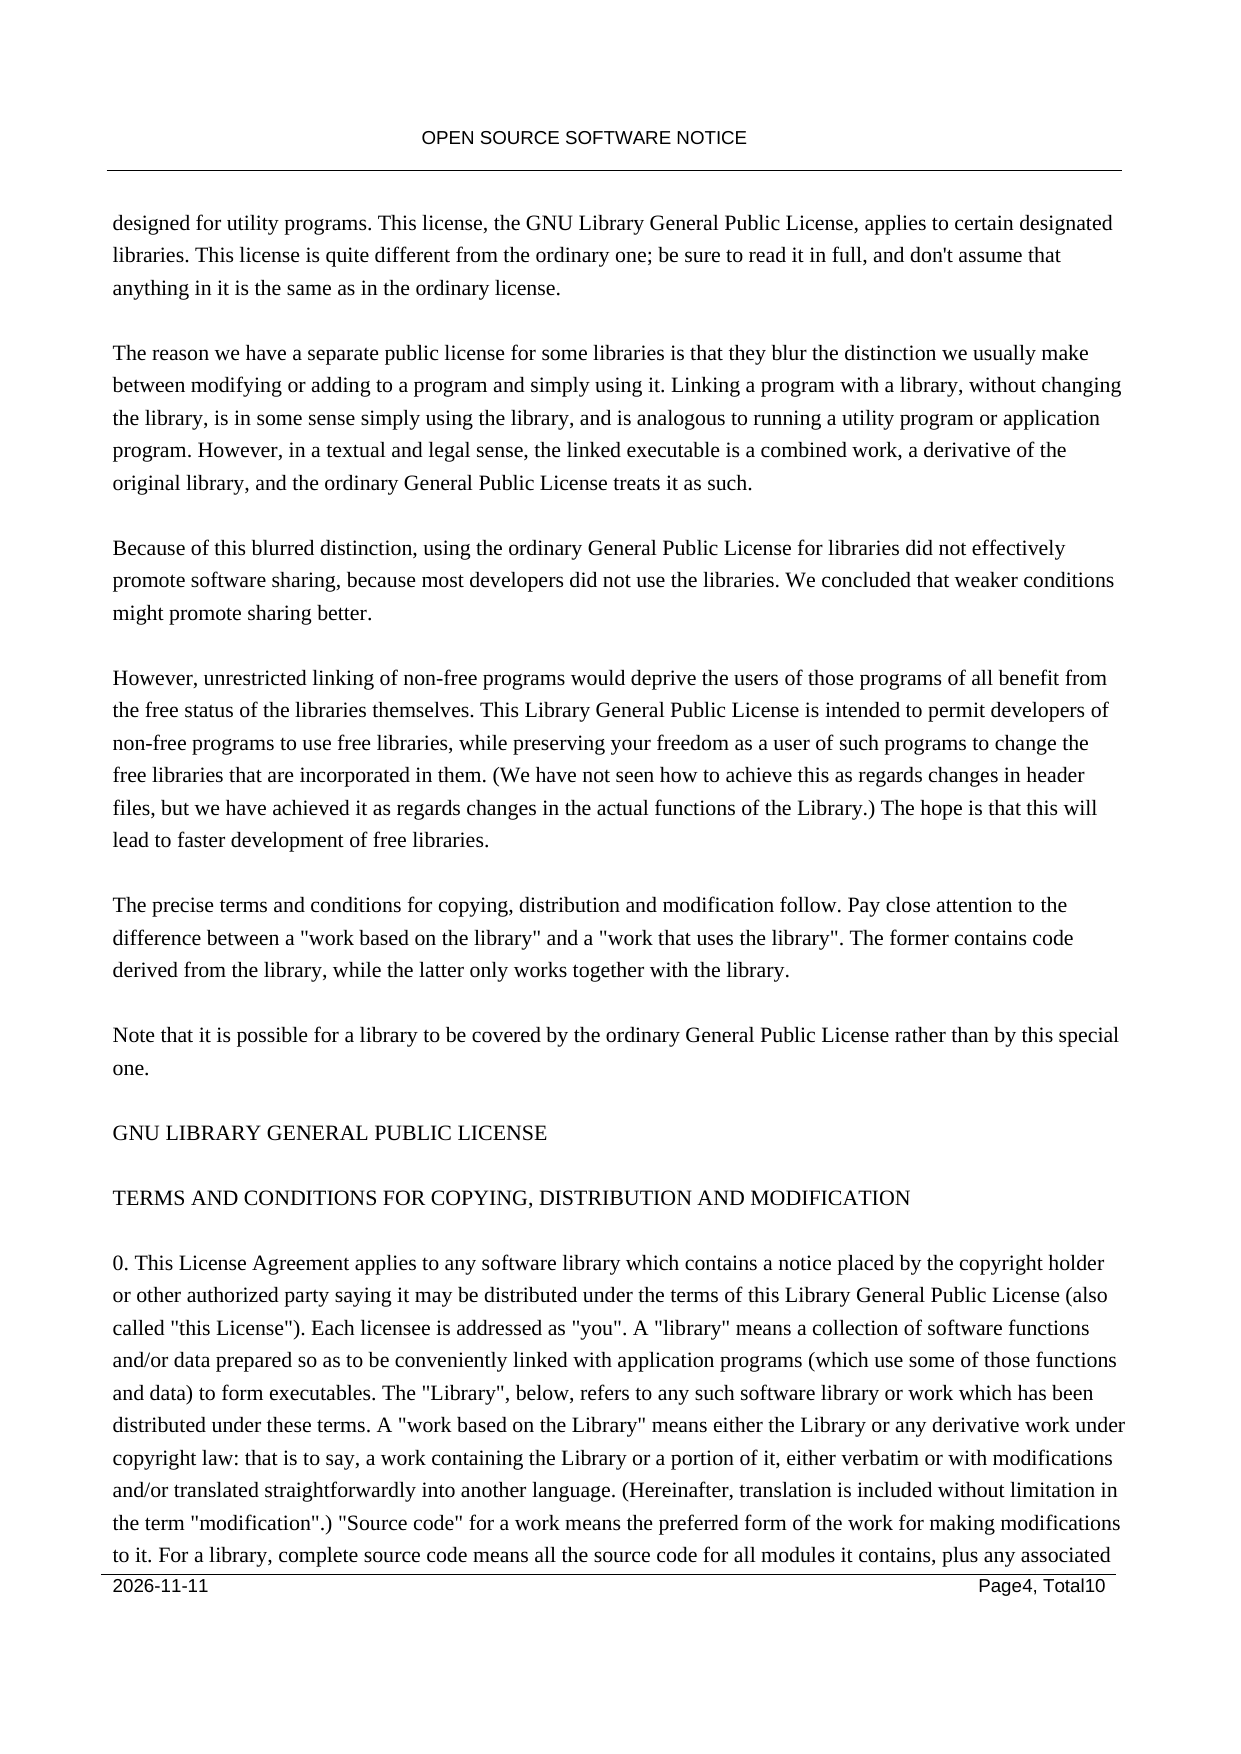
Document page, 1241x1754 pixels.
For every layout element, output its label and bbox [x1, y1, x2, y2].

text [112, 206, 1128, 1571]
